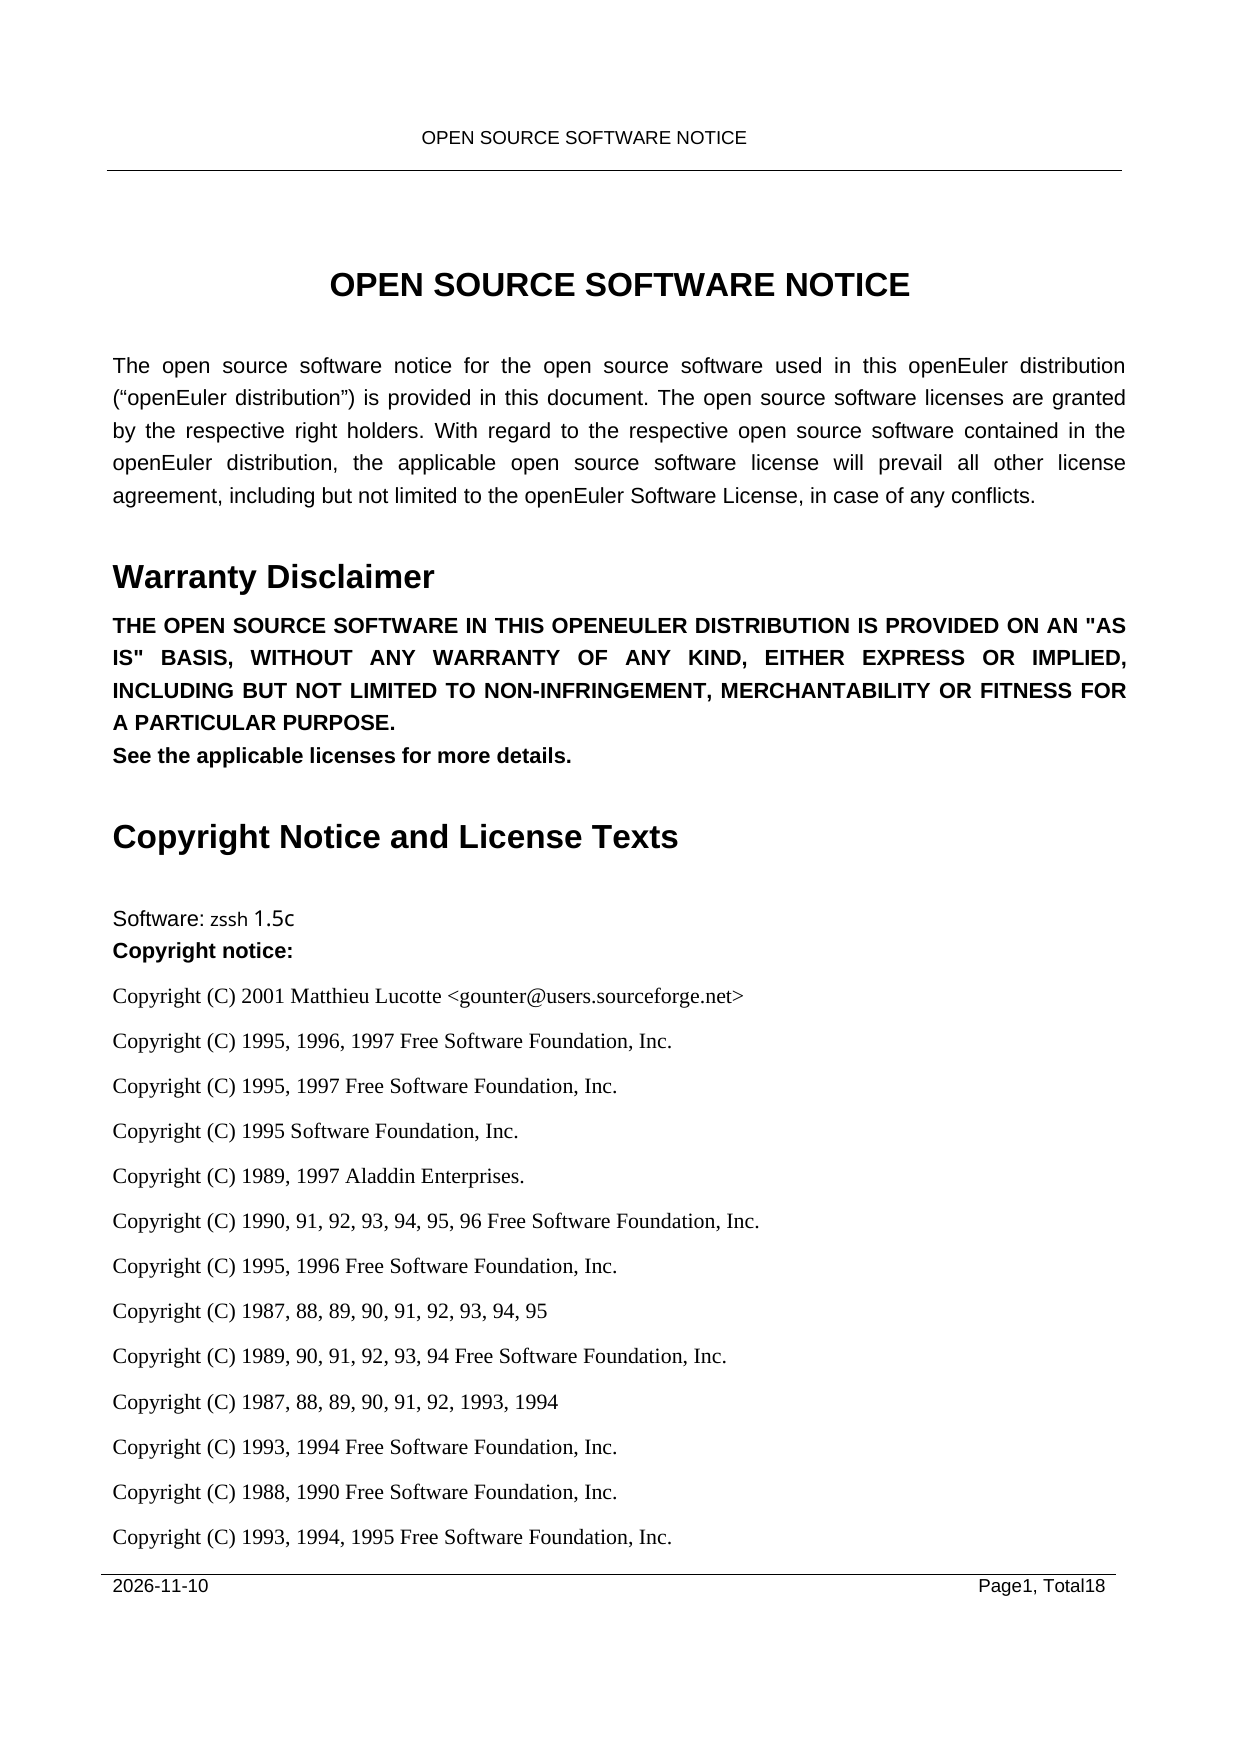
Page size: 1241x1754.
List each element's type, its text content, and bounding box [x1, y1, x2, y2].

text Copyright (C) 1993, 1994 Free Software Foundation, Inc. [112, 1430, 1128, 1463]
text Copyright notice: [112, 934, 1128, 966]
text Copyright (C) 1993, 1994, 1995 Free Software Foundation, Inc. [112, 1520, 1128, 1553]
text Copyright (C) 1995, 1996 Free Software Foundation, Inc. [112, 1250, 1128, 1282]
text Copyright (C) 1995, 1997 Free Software Foundation, Inc. [112, 1069, 1128, 1102]
text Copyright (C) 1987, 88, 89, 90, 91, 92, 1993, 1994 [112, 1385, 1128, 1417]
text THE OPEN SOURCE SOFTWARE IN THIS OPENEULER DISTRIBUTION IS PROVIDED ON AN "AS IS" BASIS, WITHOUT ANY WARRANTY OF ANY KIND, EITHER EXPRESS OR IMPLIED, INCLUDING BUT NOT LIMITED TO NON-INFRINGEMENT, MERCHANTABILITY OR FITNESS FOR A PARTICULAR PURPOSE. See the applicable licenses for more details. [112, 609, 1128, 771]
text Copyright (C) 1989, 1997 Aladdin Enterprises. [112, 1159, 1128, 1192]
text Copyright (C) 1988, 1990 Free Software Foundation, Inc. [112, 1475, 1128, 1508]
text Copyright (C) 1989, 90, 91, 92, 93, 94 Free Software Foundation, Inc. [112, 1340, 1128, 1372]
text Software: zssh 1.5c [112, 901, 1128, 934]
text Copyright Notice and License Texts [112, 804, 1128, 869]
text Copyright (C) 1995, 1996, 1997 Free Software Foundation, Inc. [112, 1024, 1128, 1057]
text Copyright (C) 1995 Software Foundation, Inc. [112, 1114, 1128, 1147]
text Copyright (C) 1990, 91, 92, 93, 94, 95, 96 Free Software Foundation, Inc. [112, 1204, 1128, 1237]
text OPEN SOURCE SOFTWARE NOTICE [112, 251, 1128, 316]
text Warranty Disclaimer [112, 544, 1128, 609]
text The open source software notice for the open source software used in this openEuler distribution (“openEuler distribution”) is provided in this document. The open source software licenses are granted by the respective right holders. With regard to the respective open source software contained in the openEuler distribution, the applicable open source software license will prevail all other license agreement, including but not limited to the openEuler Software License, in case of any conflicts. [112, 349, 1128, 511]
text Copyright (C) 2001 Matthieu Lucotte <gounter@users.sourceforge.net> [112, 979, 1128, 1012]
text Copyright (C) 1987, 88, 89, 90, 91, 92, 93, 94, 95 [112, 1295, 1128, 1327]
